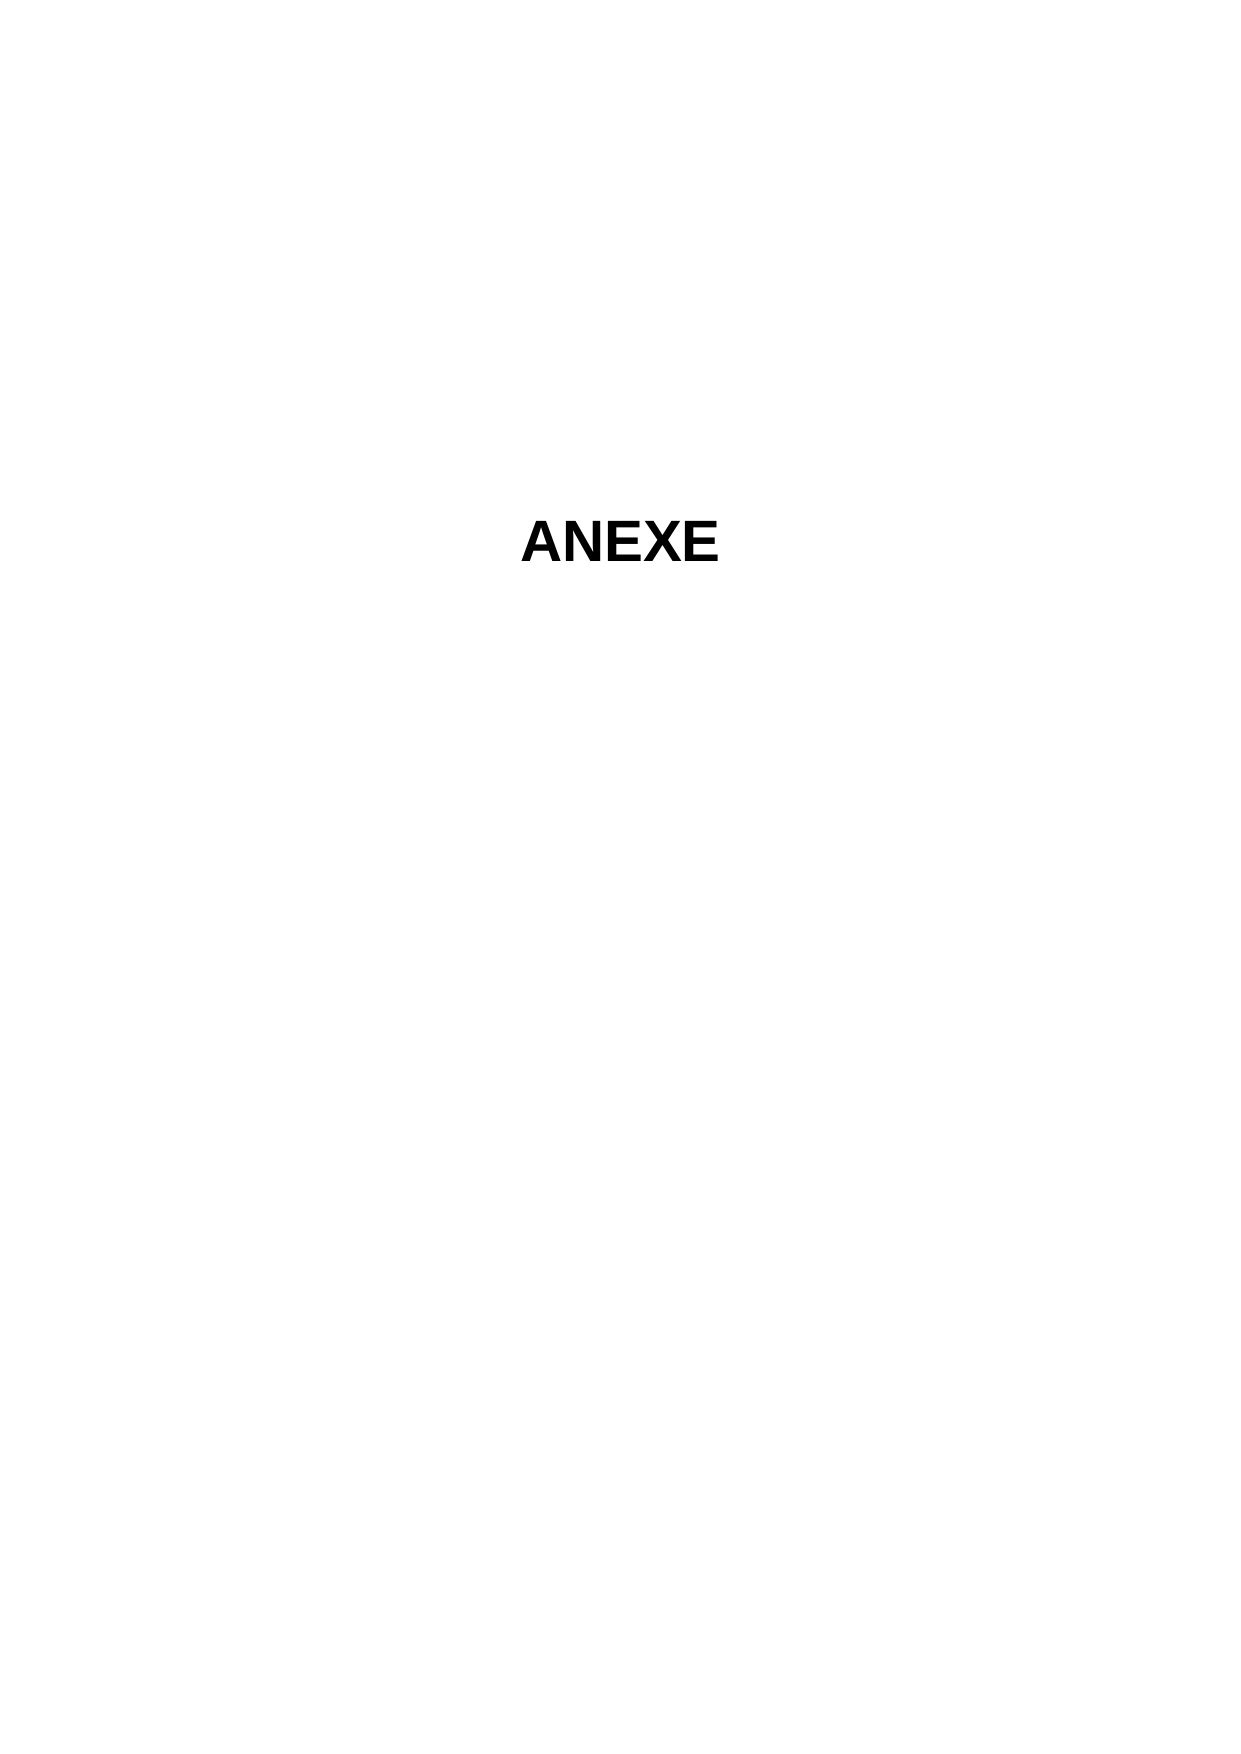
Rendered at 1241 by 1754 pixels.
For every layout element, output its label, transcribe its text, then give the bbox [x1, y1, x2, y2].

text ANEXE [150, 506, 1090, 573]
